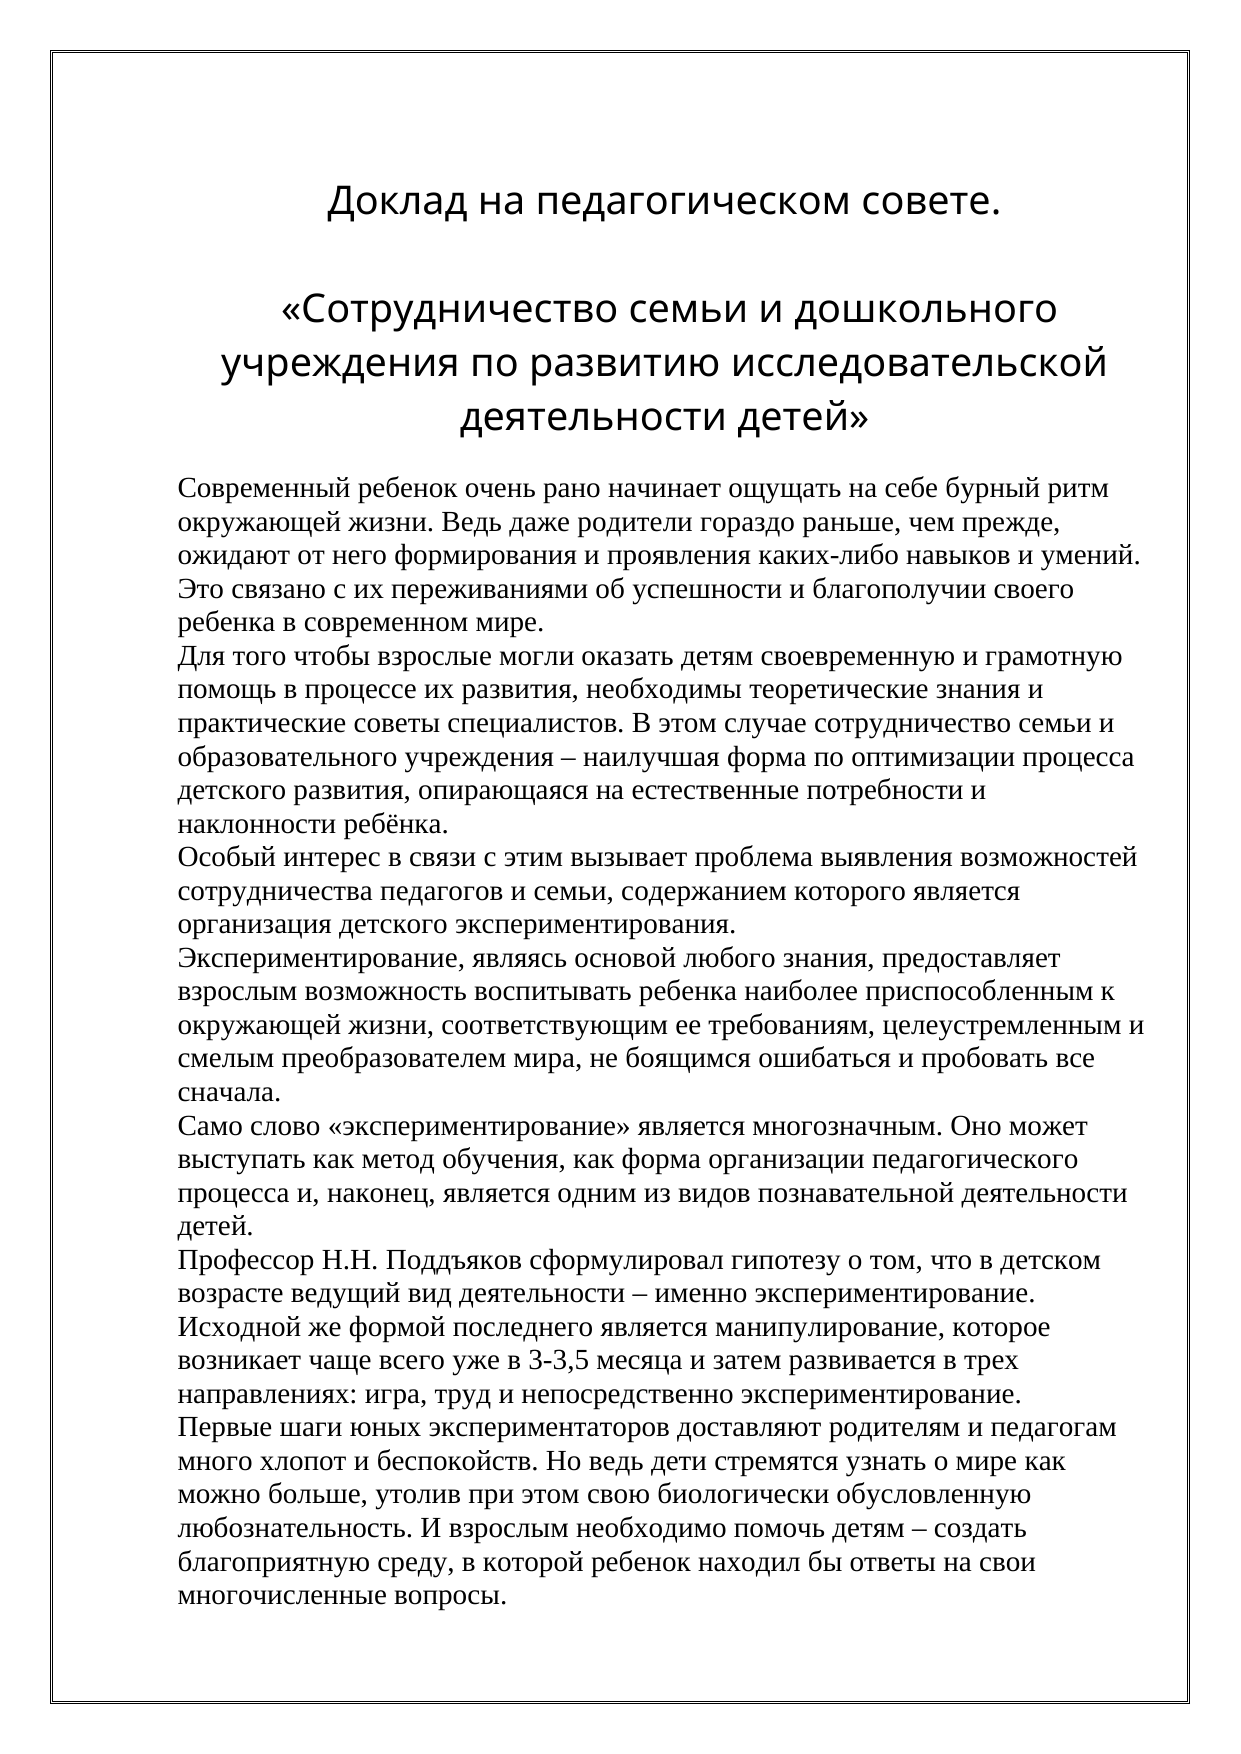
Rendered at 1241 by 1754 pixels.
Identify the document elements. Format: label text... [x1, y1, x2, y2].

text Первые шаги юных экспериментаторов доставляют родителям и педагогам много хлопот и беспокойств. Но ведь дети стремятся узнать о мире как можно больше, утолив при этом свою биологически обусловленную любознательность. И взрослым необходимо помочь детям – создать благоприятную среду, в которой ребенок находил бы ответы на свои многочисленные вопросы. [177, 1409, 1152, 1611]
text Экспериментирование, являясь основой любого знания, предоставляет взрослым возможность воспитывать ребенка наиболее приспособленным к окружающей жизни, соответствующим ее требованиям, целеустремленным и смелым преобразователем мира, не боящимся ошибаться и пробовать все сначала. [177, 940, 1152, 1108]
text «Сотрудничество семьи и дошкольного учреждения по развитию исследовательской деятельности детей» [177, 280, 1152, 442]
text Само слово «экспериментирование» является многозначным. Оно может выступать как метод обучения, как форма организации педагогического процесса и, наконец, является одним из видов познавательной деятельности детей. [177, 1108, 1152, 1242]
text Особый интерес в связи с этим вызывает проблема выявления возможностей сотрудничества педагогов и семьи, содержанием которого является организация детского экспериментирования. [177, 839, 1152, 940]
text Для того чтобы взрослые могли оказать детям своевременную и грамотную помощь в процессе их развития, необходимы теоретические знания и практические советы специалистов. В этом случае сотрудничество семьи и образовательного учреждения – наилучшая форма по оптимизации процесса детского развития, опирающаяся на естественные потребности и наклонности ребёнка. [177, 638, 1152, 839]
text Профессор Н.Н. Поддъяков сформулировал гипотезу о том, что в детском возрасте ведущий вид деятельности – именно экспериментирование. Исходной же формой последнего является манипулирование, которое возникает чаще всего уже в 3-3,5 месяца и затем развивается в трех направлениях: игра, труд и непосредственно экспериментирование. [177, 1242, 1152, 1409]
text Доклад на педагогическом совете. [177, 172, 1152, 226]
text Современный ребенок очень рано начинает ощущать на себе бурный ритм окружающей жизни. Ведь даже родители гораздо раньше, чем прежде, ожидают от него формирования и проявления каких-либо навыков и умений. Это связано с их переживаниями об успешности и благополучии своего ребенка в современном мире. [177, 470, 1152, 638]
